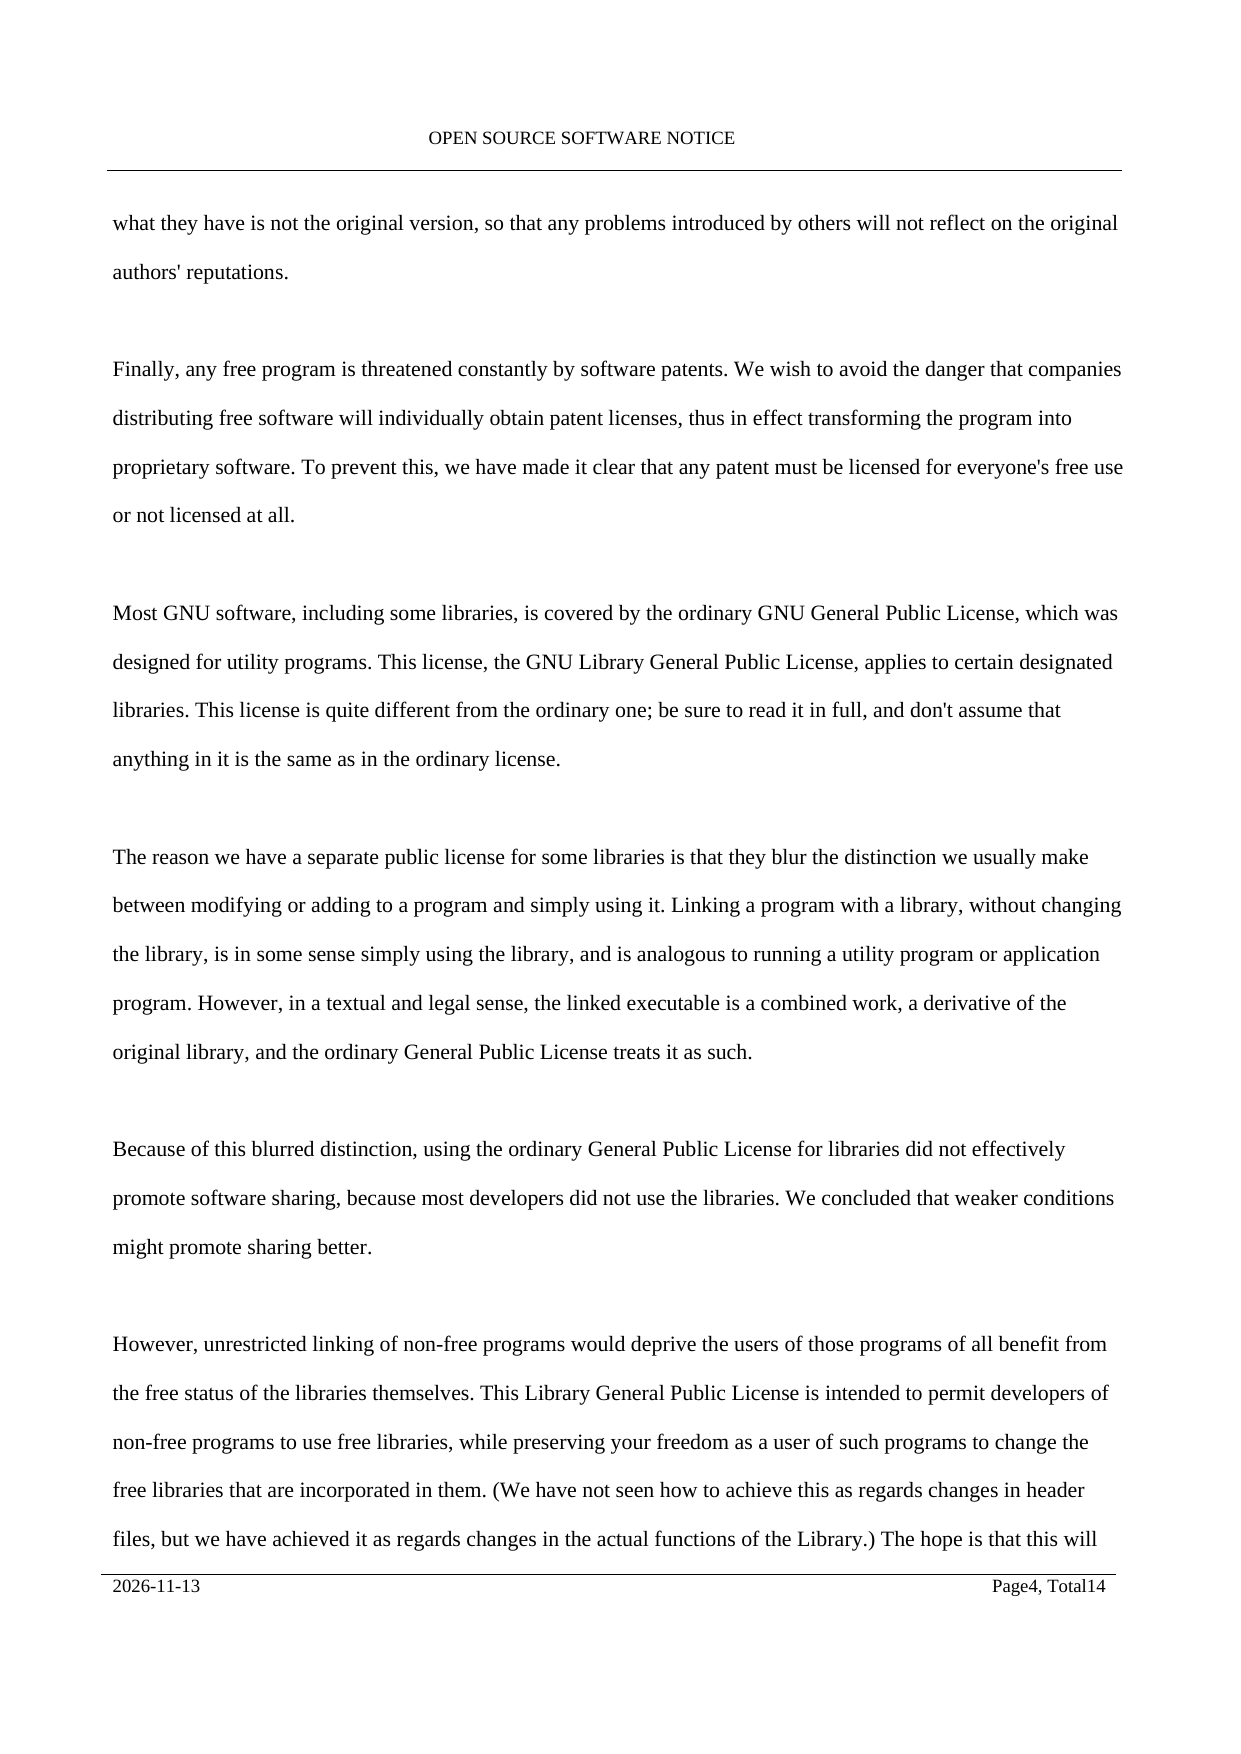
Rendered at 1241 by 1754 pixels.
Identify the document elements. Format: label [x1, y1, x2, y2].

text [112, 206, 1128, 1555]
